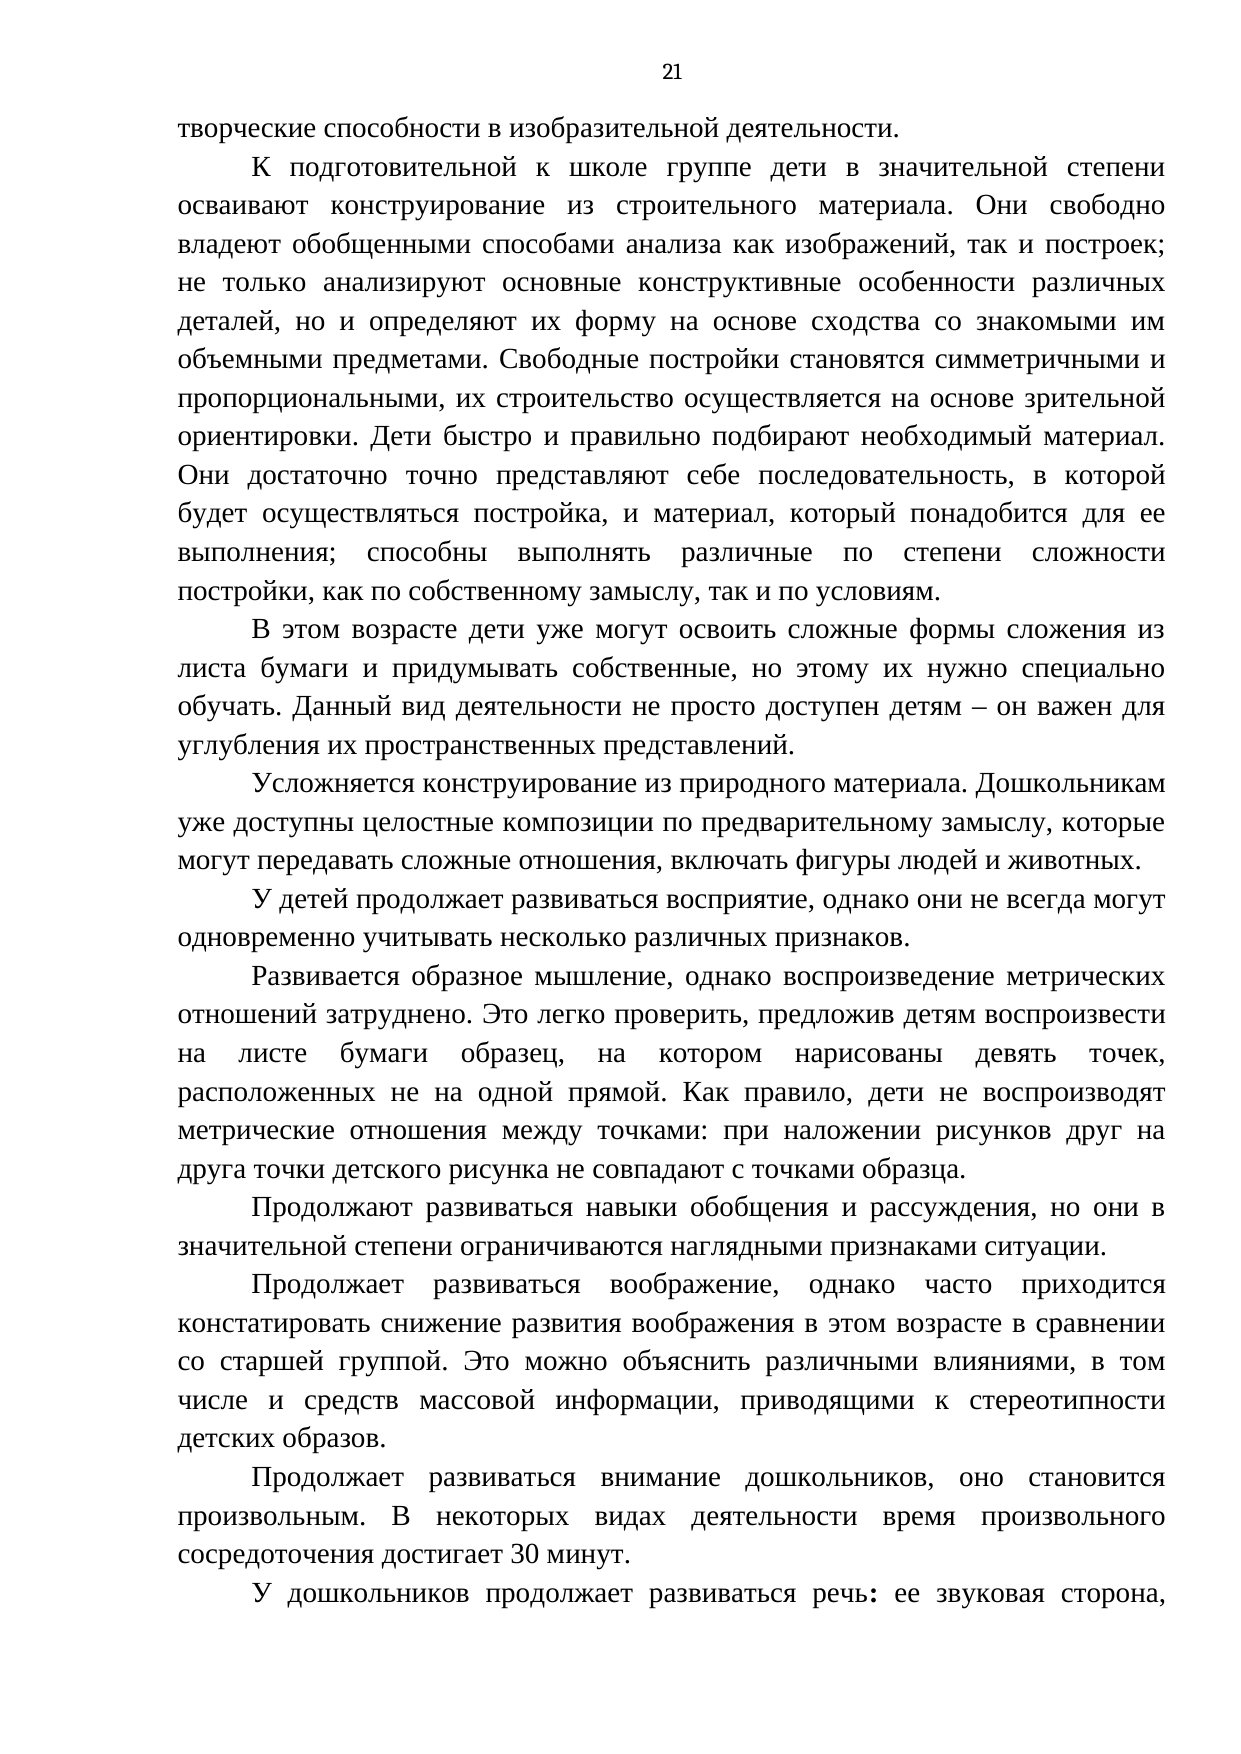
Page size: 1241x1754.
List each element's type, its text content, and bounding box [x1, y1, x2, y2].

text Продолжает развиваться внимание дошкольников, оно становится произвольным. В некоторых видах деятельности время произвольного сосредоточения достигает 30 минут. [177, 1459, 1166, 1570]
text У детей продолжает развиваться восприятие, однако они не всегда могут одновременно учитывать несколько различных признаков. [177, 881, 1166, 953]
text В этом возрасте дети уже могут освоить сложные формы сложения из листа бумаги и придумывать собственные, но этому их нужно специально обучать. Данный вид деятельности не просто доступен детям – он важен для углубления их пространственных представлений. [177, 611, 1166, 760]
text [177, 1575, 1166, 1608]
text К подготовительной к школе группе дети в значительной степени осваивают конструирование из строительного материала. Они свободно владеют обобщенными способами анализа как изображений, так и построек; не только анализируют основные конструктивные особенности различных деталей, но и определяют их форму на основе сходства со знакомыми им объемными предметами. Свободные постройки становятся симметричными и пропорциональными, их строительство осуществляется на основе зрительной ориентировки. Дети быстро и правильно подбирают необходимый материал. Они достаточно точно представляют себе последовательность, в которой будет осуществляться постройка, и материал, который понадобится для ее выполнения; способны выполнять различные по степени сложности постройки, как по собственному замыслу, так и по условиям. [177, 149, 1166, 606]
text Усложняется конструирование из природного материала. Дошкольникам уже доступны целостные композиции по предварительному замыслу, которые могут передавать сложные отношения, включать фигуры людей и животных. [177, 765, 1166, 876]
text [177, 110, 1166, 144]
text Продолжают развиваться навыки обобщения и рассуждения, но они в значительной степени ограничиваются наглядными признаками ситуации. [177, 1189, 1166, 1261]
text Продолжает развиваться воображение, однако часто приходится констатировать снижение развития воображения в этом возрасте в сравнении со старшей группой. Это можно объяснить различными влияниями, в том числе и средств массовой информации, приводящими к стереотипности детских образов. [177, 1266, 1166, 1454]
text Развивается образное мышление, однако воспроизведение метрических отношений затруднено. Это легко проверить, предложив детям воспроизвести на листе бумаги образец, на котором нарисованы девять точек, расположенных не на одной прямой. Как правило, дети не воспроизводят метрические отношения между точками: при наложении рисунков друг на друга точки детского рисунка не совпадают с точками образца. [177, 958, 1166, 1184]
